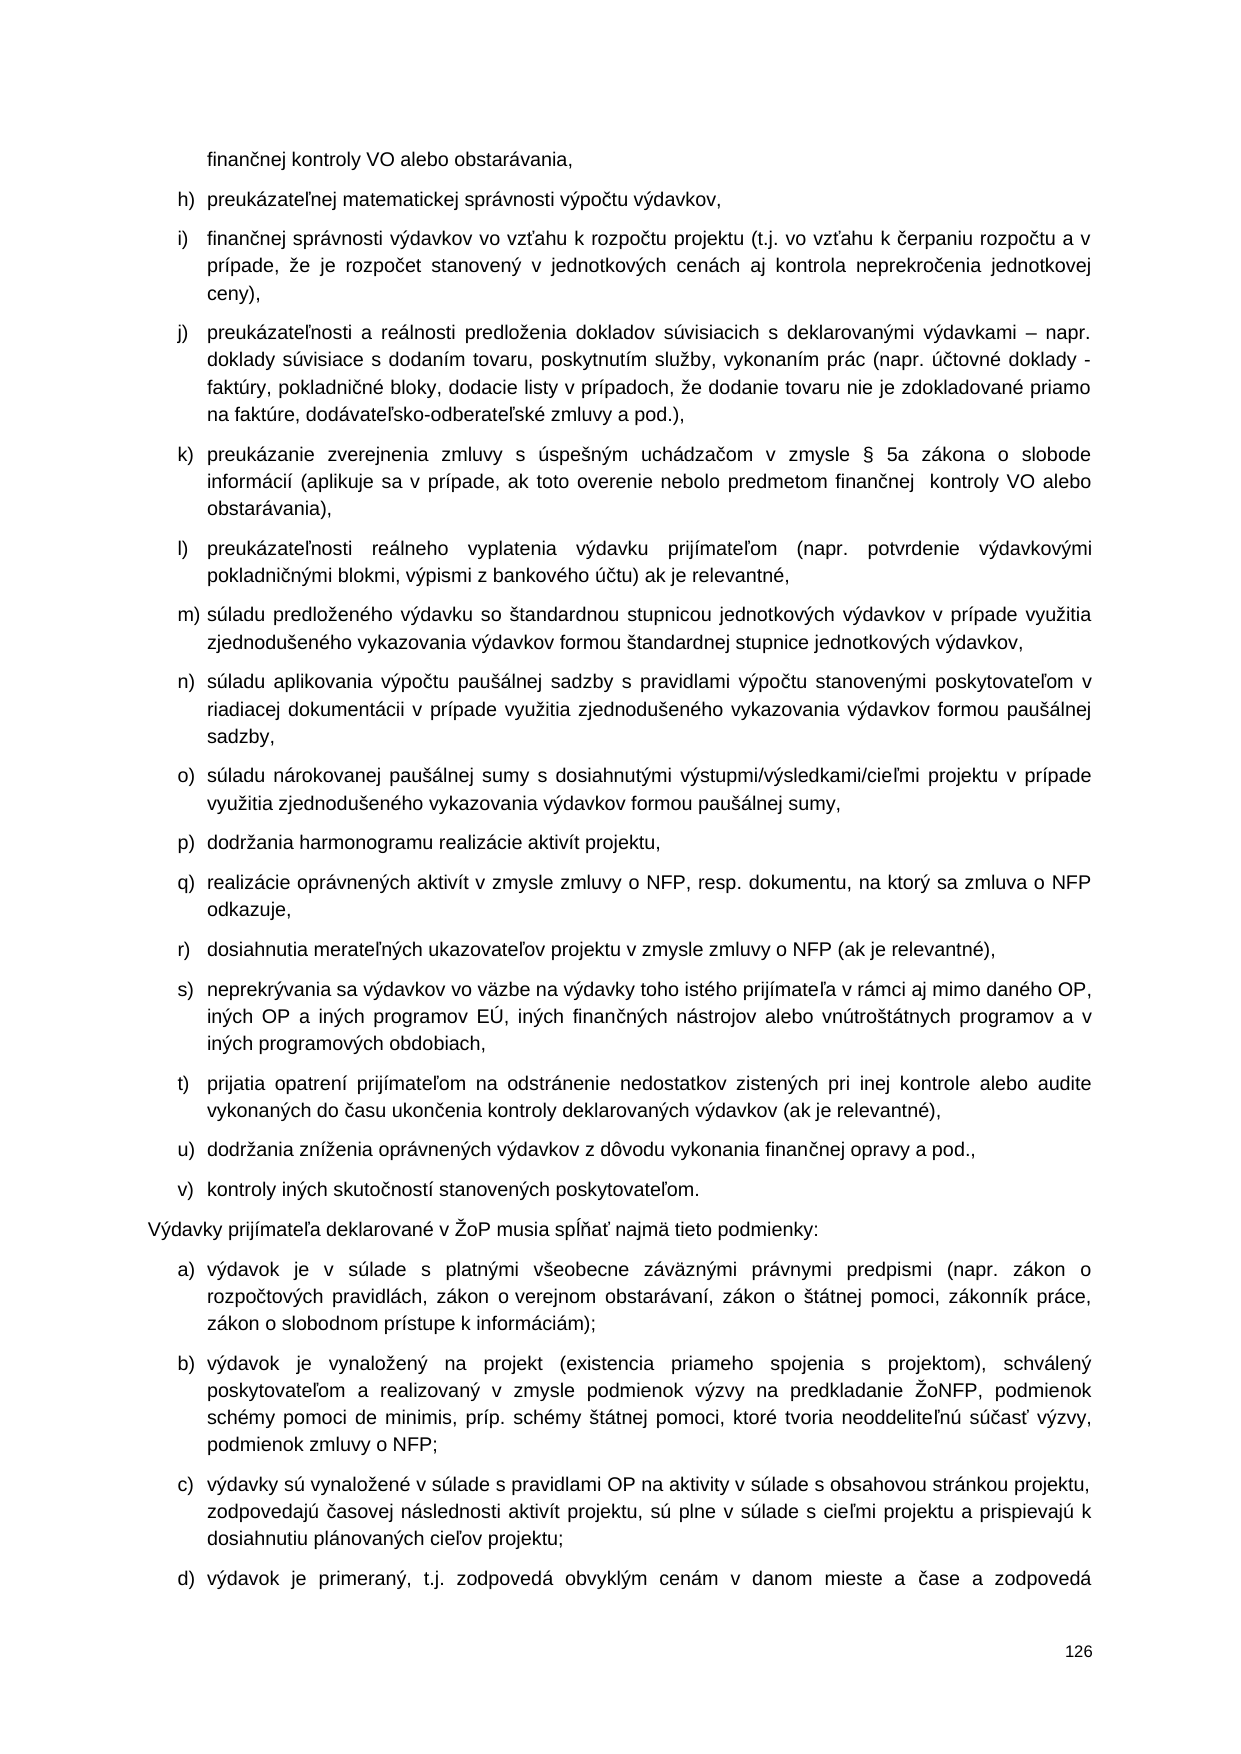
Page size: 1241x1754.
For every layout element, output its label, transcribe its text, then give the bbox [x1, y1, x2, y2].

list preukázanie zverejnenia zmluvy s úspešným uchádzačom v zmysle § 5a zákona o slobode informácií (aplikuje sa v prípade, ak toto overenie nebolo predmetom finančnej kontroly VO alebo obstarávania), [177, 442, 1092, 519]
list preukázateľnej matematickej správnosti výpočtu výdavkov, [177, 187, 1092, 210]
list kontroly iných skutočností stanovených poskytovateľom. [177, 1178, 1092, 1201]
list výdavok je vynaložený na projekt (existencia priameho spojenia s projektom), schválený poskytovateľom a realizovaný v zmysle podmienok výzvy na predkladanie ŽoNFP, podmienok schémy pomoci de minimis, príp. schémy štátnej pomoci, ktoré tvoria neoddeliteľnú súčasť výzvy, podmienok zmluvy o NFP; [177, 1351, 1092, 1456]
list výdavok je v súlade s platnými všeobecne záväznými právnymi predpismi (napr. zákon o rozpočtových pravidlách, zákon o verejnom obstarávaní, zákon o štátnej pomoci, zákonník práce, zákon o slobodnom prístupe k informáciám); [177, 1257, 1092, 1334]
list súladu nárokovanej paušálnej sumy s dosiahnutými výstupmi/výsledkami/cieľmi projektu v prípade využitia zjednodušeného vykazovania výdavkov formou paušálnej sumy, [177, 764, 1092, 814]
list preukázateľnosti a reálnosti predloženia dokladov súvisiacich s deklarovanými výdavkami – napr. doklady súvisiace s dodaním tovaru, poskytnutím služby, vykonaním prác (napr. účtovné doklady - faktúry, pokladničné bloky, dodacie listy v prípadoch, že dodanie tovaru nie je zdokladované priamo na faktúre, dodávateľsko-odberateľské zmluvy a pod.), [177, 321, 1092, 425]
list finančnej správnosti výdavkov vo vzťahu k rozpočtu projektu (t.j. vo vzťahu k čerpaniu rozpočtu a v prípade, že je rozpočet stanovený v jednotkových cenách aj kontrola neprekročenia jednotkovej ceny), [177, 227, 1092, 304]
list neprekrývania sa výdavkov vo väzbe na výdavky toho istého prijímateľa v rámci aj mimo daného OP, iných OP a iných programov EÚ, iných finančných nástrojov alebo vnútroštátnych programov a v iných programových obdobiach, [177, 977, 1092, 1054]
list preukázateľnosti reálneho vyplatenia výdavku prijímateľom (napr. potvrdenie výdavkovými pokladničnými blokmi, výpismi z bankového účtu) ak je relevantné, [177, 536, 1092, 586]
list súladu predloženého výdavku so štandardnou stupnicou jednotkových výdavkov v prípade využitia zjednodušeného vykazovania výdavkov formou štandardnej stupnice jednotkových výdavkov, [177, 603, 1092, 653]
list výdavky sú vynaložené v súlade s pravidlami OP na aktivity v súlade s obsahovou stránkou projektu, zodpovedajú časovej následnosti aktivít projektu, sú plne v súlade s cieľmi projektu a prispievajú k dosiahnutiu plánovaných cieľov projektu; [177, 1473, 1092, 1550]
list realizácie oprávnených aktivít v zmysle zmluvy o NFP, resp. dokumentu, na ktorý sa zmluva o NFP odkazuje, [177, 871, 1092, 921]
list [177, 148, 1092, 170]
list súladu aplikovania výpočtu paušálnej sadzby s pravidlami výpočtu stanovenými poskytovateľom v riadiacej dokumentácii v prípade využitia zjednodušeného vykazovania výdavkov formou paušálnej sadzby, [177, 670, 1092, 747]
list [177, 1567, 1092, 1589]
list dodržania harmonogramu realizácie aktivít projektu, [177, 831, 1092, 854]
list prijatia opatrení prijímateľom na odstránenie nedostatkov zistených pri inej kontrole alebo audite vykonaných do času ukončenia kontroly deklarovaných výdavkov (ak je relevantné), [177, 1071, 1092, 1121]
list dosiahnutia merateľných ukazovateľov projektu v zmysle zmluvy o NFP (ak je relevantné), [177, 938, 1092, 960]
text Výdavky prijímateľa deklarované v ŽoP musia spĺňať najmä tieto podmienky: [148, 1218, 1092, 1240]
list dodržania zníženia oprávnených výdavkov z dôvodu vykonania finančnej opravy a pod., [177, 1138, 1092, 1161]
